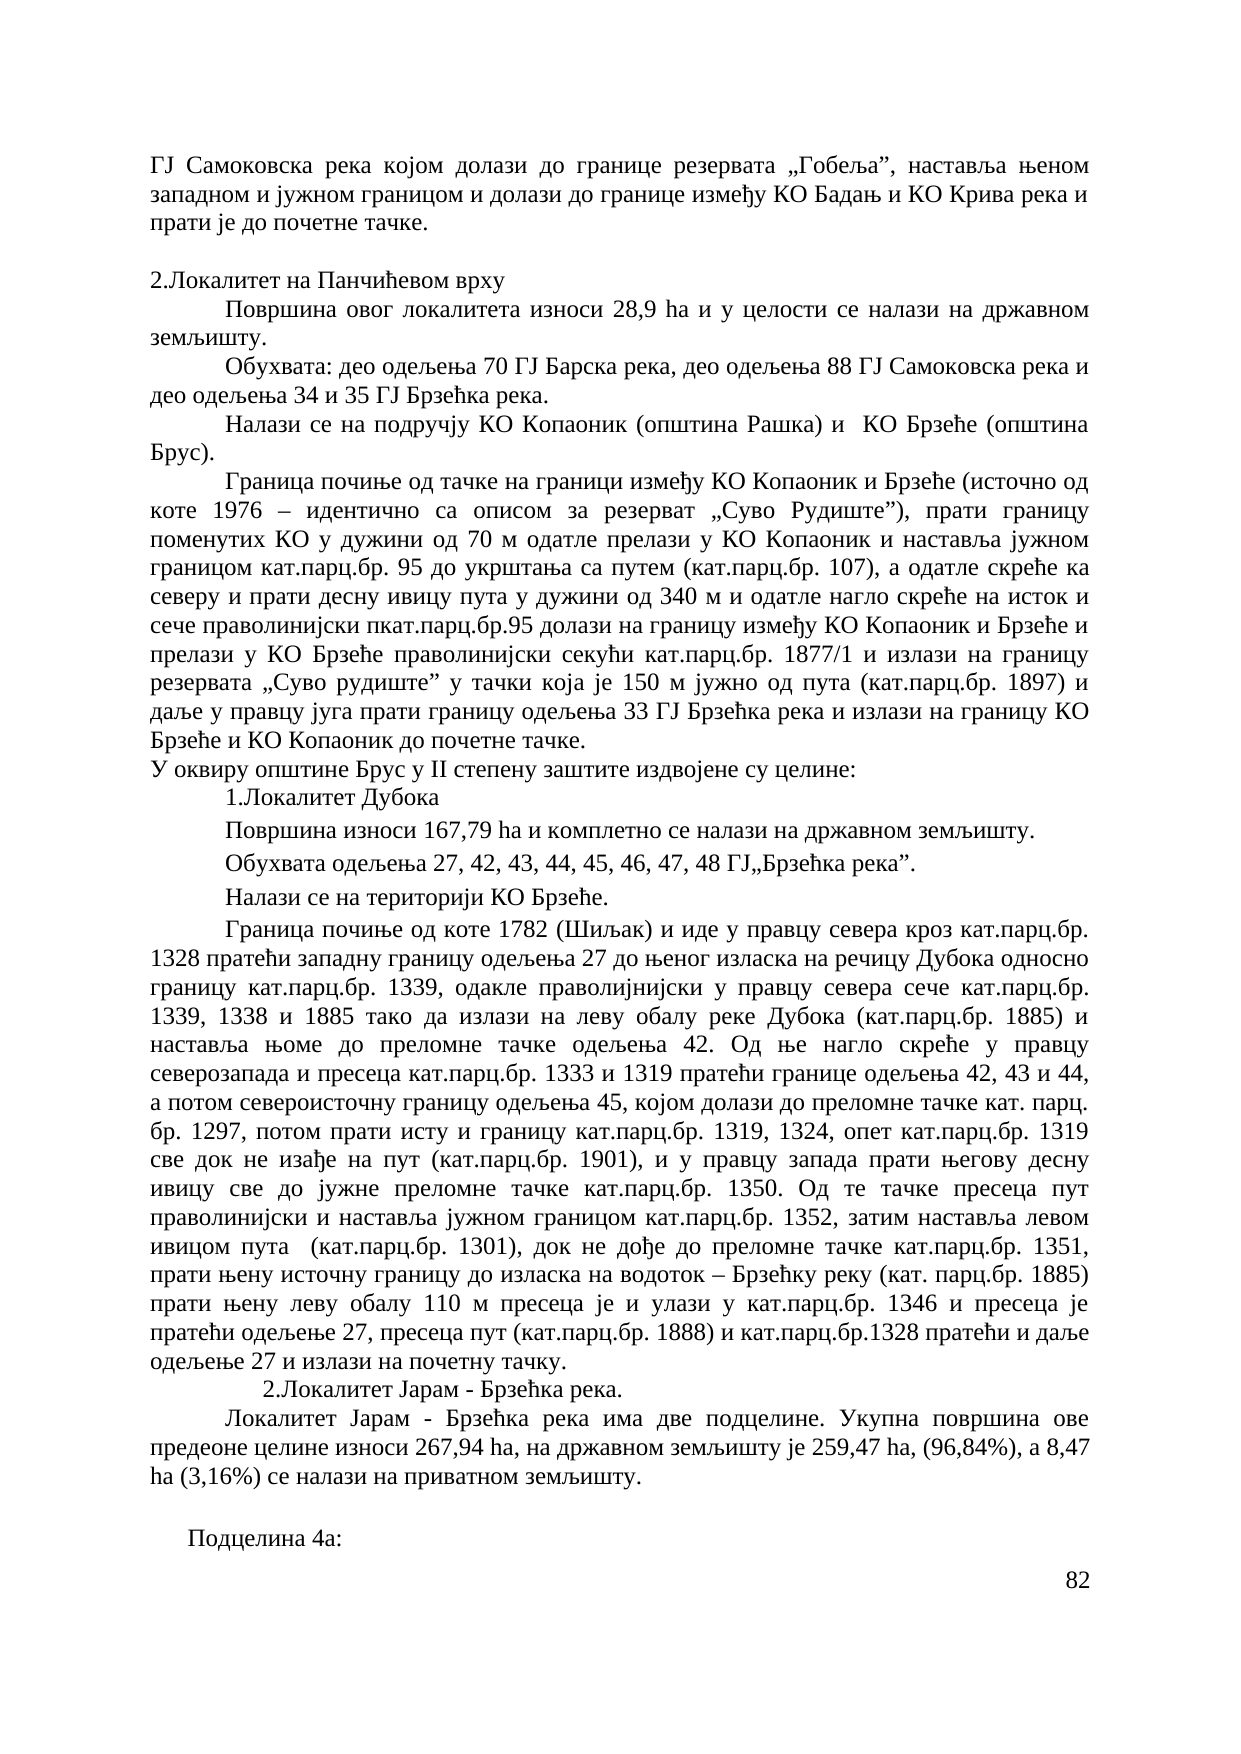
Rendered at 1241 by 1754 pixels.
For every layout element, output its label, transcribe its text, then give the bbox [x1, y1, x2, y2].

text Налази се на подручју КО Копаоник (општина Рашка) и КО Брзеће (општина Брус). [150, 409, 1090, 466]
text 2.Локалитет на Панчићевом врху [150, 265, 1090, 294]
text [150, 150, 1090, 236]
text Граница почиње од коте 1782 (Шиљак) и иде у правцу севера кроз кат.парц.бр. 1328 пратећи западну границу одељења 27 до њеног изласка на речицу Дубока односно границу кат.парц.бр. 1339, одакле праволијнијски у правцу севера сече кат.парц.бр. 1339, 1338 и 1885 тако да излази на леву обалу реке Дубока (кат.парц.бр. 1885) и наставља њоме до преломне тачке одељења 42. Од ње нагло скреће у правцу северозапада и пресеца кат.парц.бр. 1333 и 1319 пратећи границе одељења 42, 43 и 44, а потом североисточну границу одељења 45, којом долази до преломне тачке кат. парц. бр. 1297, потом прати исту и границу кат.парц.бр. 1319, 1324, опет кат.парц.бр. 1319 све док не изађе на пут (кат.парц.бр. 1901), и у правцу запада прати његову десну ивицу све до јужне преломне тачке кат.парц.бр. 1350. Од те тачке пресеца пут праволинијски и наставља јужном границом кат.парц.бр. 1352, затим наставља левом ивицом пута (кат.парц.бр. 1301), док не дође до преломне тачке кат.парц.бр. 1351, прати њену источну границу до изласка на водоток – Брзећку реку (кат. парц.бр. 1885) прати њену леву обалу 110 м пресеца је и улази у кат.парц.бр. 1346 и пресеца је пратећи одељење 27, пресеца пут (кат.парц.бр. 1888) и кат.парц.бр.1328 пратећи и даље одељење 27 и излази на почетну тачку. [150, 914, 1090, 1374]
text Граница почиње од тачке на граници између КО Копаоник и Брзеће (источно од коте 1976 – идентично са описом за резерват „Суво Рудиште”), прати границу поменутих КО у дужини од 70 м одатле прелази у КО Копаоник и наставља јужном границом кат.парц.бр. 95 до укрштања са путем (кат.парц.бр. 107), а одатле скреће ка северу и прати десну ивицу пута у дужини од 340 м и одатле нагло скреће на исток и сече праволинијски пкат.парц.бр.95 долази на границу између КО Копаоник и Брзеће и прелази у КО Брзеће праволинијски секући кат.парц.бр. 1877/1 и излази на границу резервата „Суво рудиште” у тачки која је 150 м јужно од пута (кат.парц.бр. 1897) и даље у правцу југа прати границу одељења 33 ГЈ Брзећка река и излази на границу КО Брзеће и КО Копаоник до почетне тачке. [150, 466, 1090, 754]
text Површина износи 167,79 ha и комплетно се налази на државном земљишту. [150, 816, 1090, 844]
text 1.Локалитет Дубока [150, 782, 1090, 811]
text Налази се на територији КО Брзеће. [150, 882, 1090, 910]
text 2.Локалитет Јарам - Брзећка река. [187, 1374, 1090, 1403]
text Обухвата: део одељења 70 ГЈ Барска река, део одељења 88 ГЈ Самоковска река и део одељења 34 и 35 ГЈ Брзећка река. [150, 351, 1090, 409]
text Подцелина 4а: [187, 1523, 1090, 1551]
text Површина овог локалитета износи 28,9 ha и у целости се налази на државном земљишту. [150, 294, 1090, 351]
text У оквиру општине Брус у II степену заштите издвојене су целине: [150, 754, 1090, 782]
text Локалитет Јарам - Брзећка река има две подцелине. Укупна површина ове предеоне целине износи 267,94 ha, на државном земљишту је 259,47 ha, (96,84%), а 8,47 ha (3,16%) се налази на приватном земљишту. [150, 1403, 1090, 1489]
text Обухвата одељења 27, 42, 43, 44, 45, 46, 47, 48 ГЈ„Брзећка река”. [150, 848, 1090, 877]
